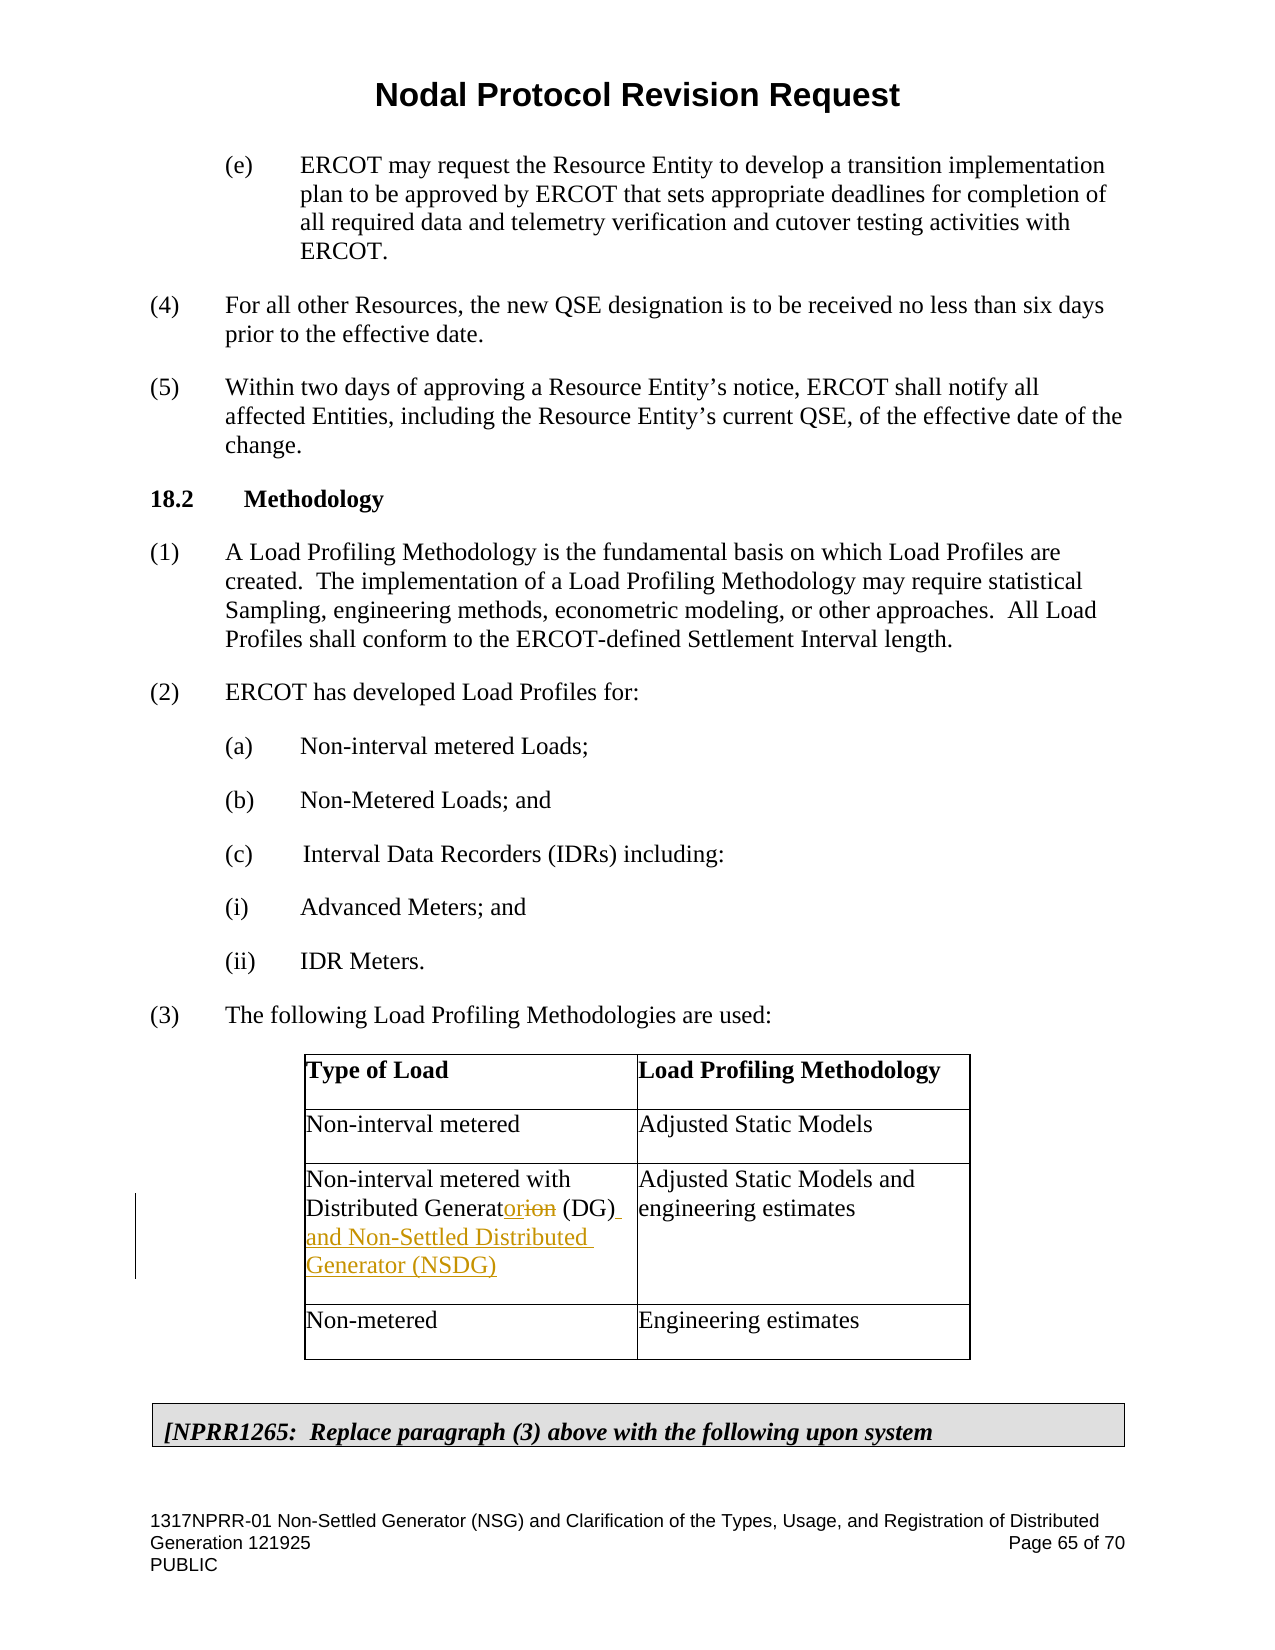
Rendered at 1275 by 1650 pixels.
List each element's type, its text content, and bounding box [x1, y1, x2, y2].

list (ii) IDR Meters. [225, 946, 1125, 975]
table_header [153, 1404, 1124, 1446]
text (2) ERCOT has developed Load Profiles for: [150, 677, 1125, 706]
text (c) Interval Data Recorders (IDRs) including: [225, 839, 1125, 867]
text (a) Non-interval metered Loads; [225, 731, 1125, 760]
table_cell Engineering estimates [638, 1305, 969, 1359]
table_header Type of Load [306, 1055, 637, 1108]
table_cell Non-interval metered with Distributed Generat (DG) [306, 1164, 637, 1304]
table_cell Non-metered [306, 1305, 637, 1359]
text (1) A Load Profiling Methodology is the fundamental basis on which Load Profiles are created. The implementation of a Load Profiling Methodology may require statistical Sampling, engineering methods, econometric modeling, or other approaches. All Load Profiles shall conform to the ERCOT-defined Settlement Interval length. [150, 537, 1125, 652]
table_header Load Profiling Methodology [638, 1055, 969, 1108]
text (b) Non-Metered Loads; and [225, 785, 1125, 814]
text (4) For all other Resources, the new QSE designation is to be received no less than six days prior to the effective date. [150, 290, 1125, 347]
table_cell Adjusted Static Models and engineering estimates [638, 1164, 969, 1304]
table_cell Adjusted Static Models [638, 1110, 969, 1163]
text (3) The following Load Profiling Methodologies are used: [150, 1000, 1125, 1029]
list (i) Advanced Meters; and [225, 892, 1125, 921]
text (5) Within two days of approving a Resource Entity’s notice, ERCOT shall notify all affected Entities, including the Resource Entity’s current QSE, of the effective date of the change. [150, 372, 1125, 459]
table_cell Non-interval metered [306, 1110, 637, 1163]
text (e) ERCOT may request the Resource Entity to develop a transition implementation plan to be approved by ERCOT that sets appropriate deadlines for completion of all required data and telemetry verification and cutover testing activities with ERCOT. [225, 150, 1125, 265]
text 18.2 Methodology [150, 484, 1125, 512]
